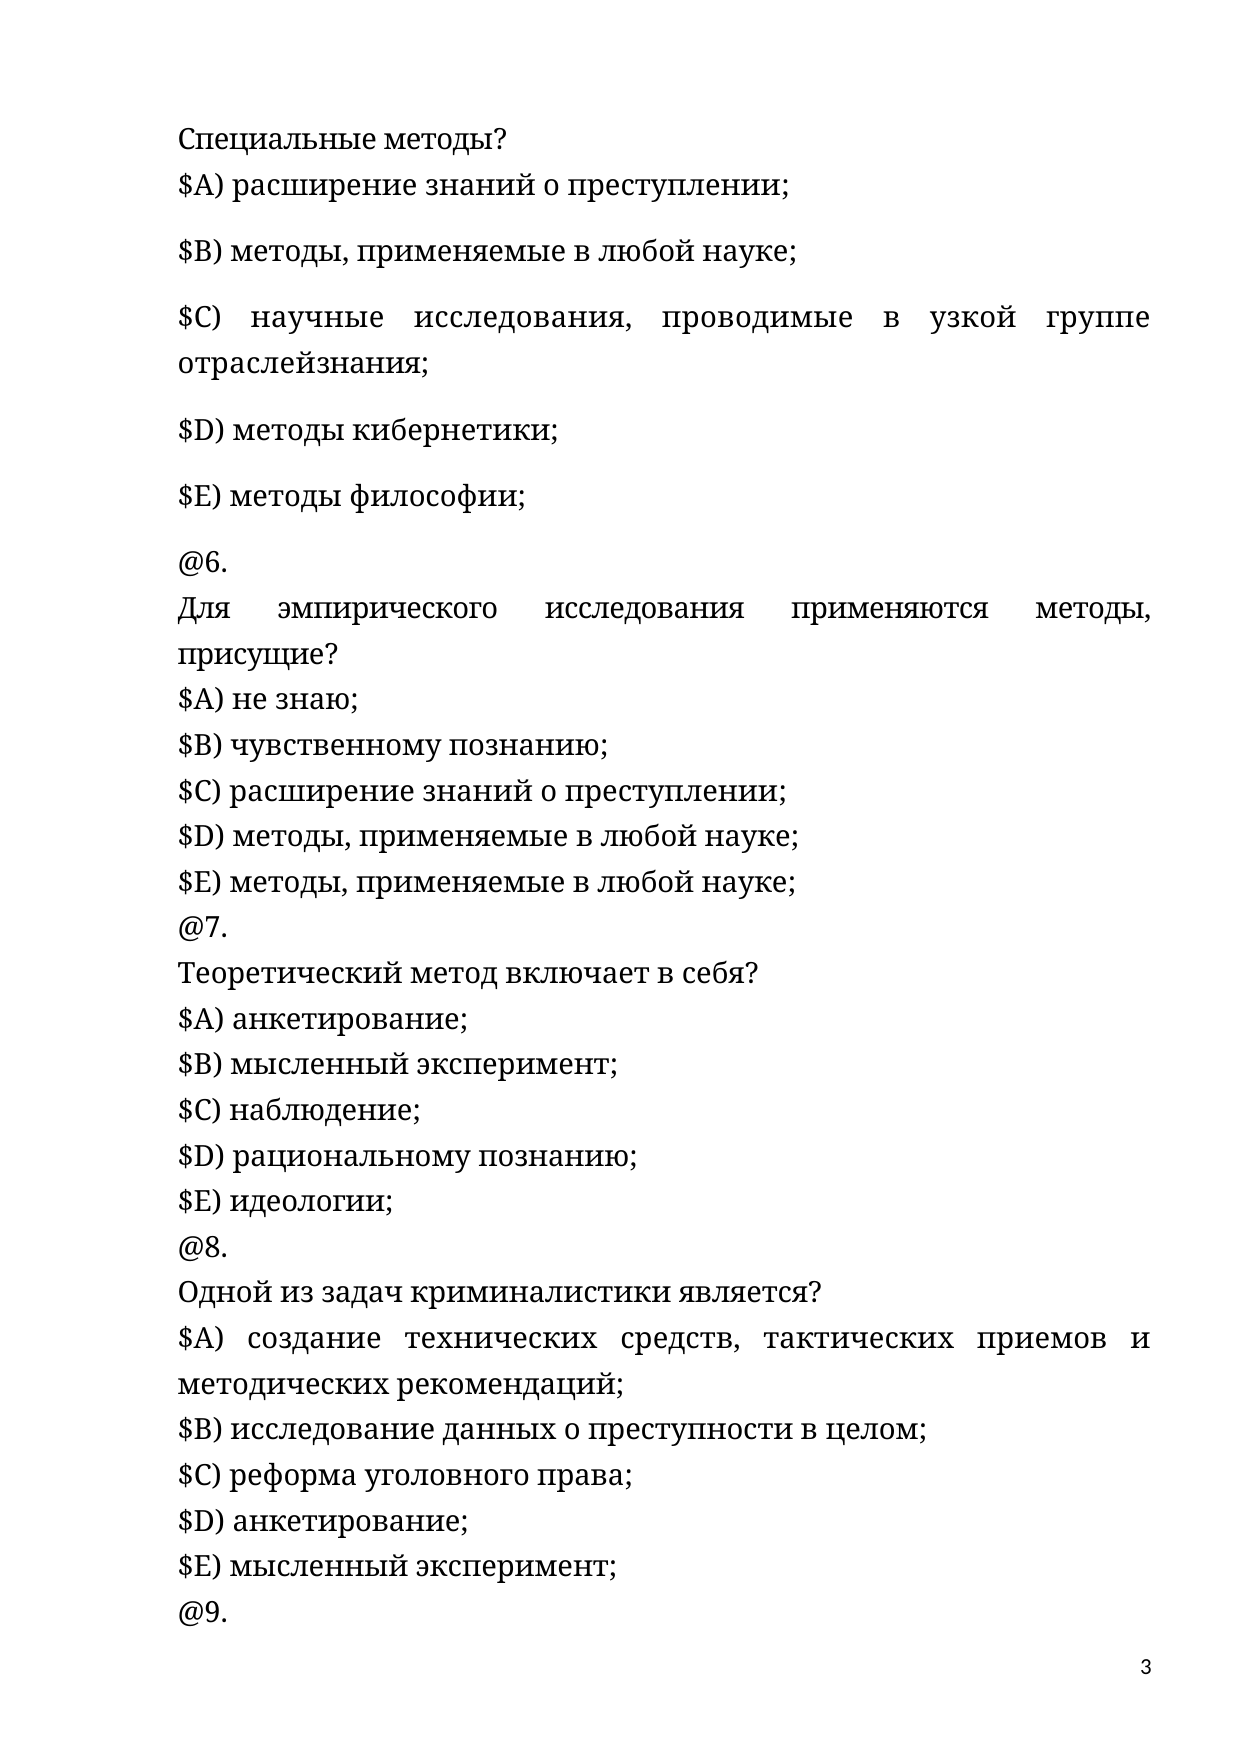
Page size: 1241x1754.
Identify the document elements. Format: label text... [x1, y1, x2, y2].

text $D) методы, применяемые в любой науке; [177, 815, 1152, 855]
text $D) рациональному познанию; [177, 1135, 1152, 1174]
text $B) исследование данных о преступности в целом; [177, 1408, 1152, 1448]
text $E) мысленный эксперимент; [177, 1545, 1152, 1585]
text $E) идеологии; [177, 1180, 1152, 1220]
text $C) расширение знаний о преступлении; [177, 770, 1152, 809]
text @8. [177, 1226, 1152, 1266]
text Теоретический метод включает в себя? [177, 952, 1152, 992]
text $B) чувственному познанию; [177, 724, 1152, 764]
text $D) анкетирование; [177, 1500, 1152, 1539]
text $A) расширение знаний о преступлении; [177, 164, 1152, 203]
text Специальные методы? [177, 118, 1152, 158]
text $A) не знаю; [177, 678, 1152, 718]
text @6. [177, 542, 1152, 581]
text $D) методы кибернетики; [177, 409, 1152, 448]
text @9. [177, 1591, 1152, 1631]
text $A) анкетирование; [177, 998, 1152, 1038]
text $B) методы, применяемые в любой науке; [177, 230, 1152, 270]
text @7. [177, 907, 1152, 946]
text $E) методы философии; [177, 475, 1152, 515]
text $C) наблюдение; [177, 1089, 1152, 1129]
text $B) мысленный эксперимент; [177, 1043, 1152, 1083]
text Для эмпирического исследования применяются методы, присущие? [177, 587, 1152, 673]
text $E) методы, применяемые в любой науке; [177, 861, 1152, 901]
text $A) создание технических средств, тактических приемов и методических рекомендаций; [177, 1317, 1152, 1403]
text $C) реформа уголовного права; [177, 1454, 1152, 1494]
text Одной из задач криминалистики является? [177, 1272, 1152, 1311]
text $C) научные исследования, проводимые в узкой группе отраслейзнания; [177, 297, 1152, 382]
